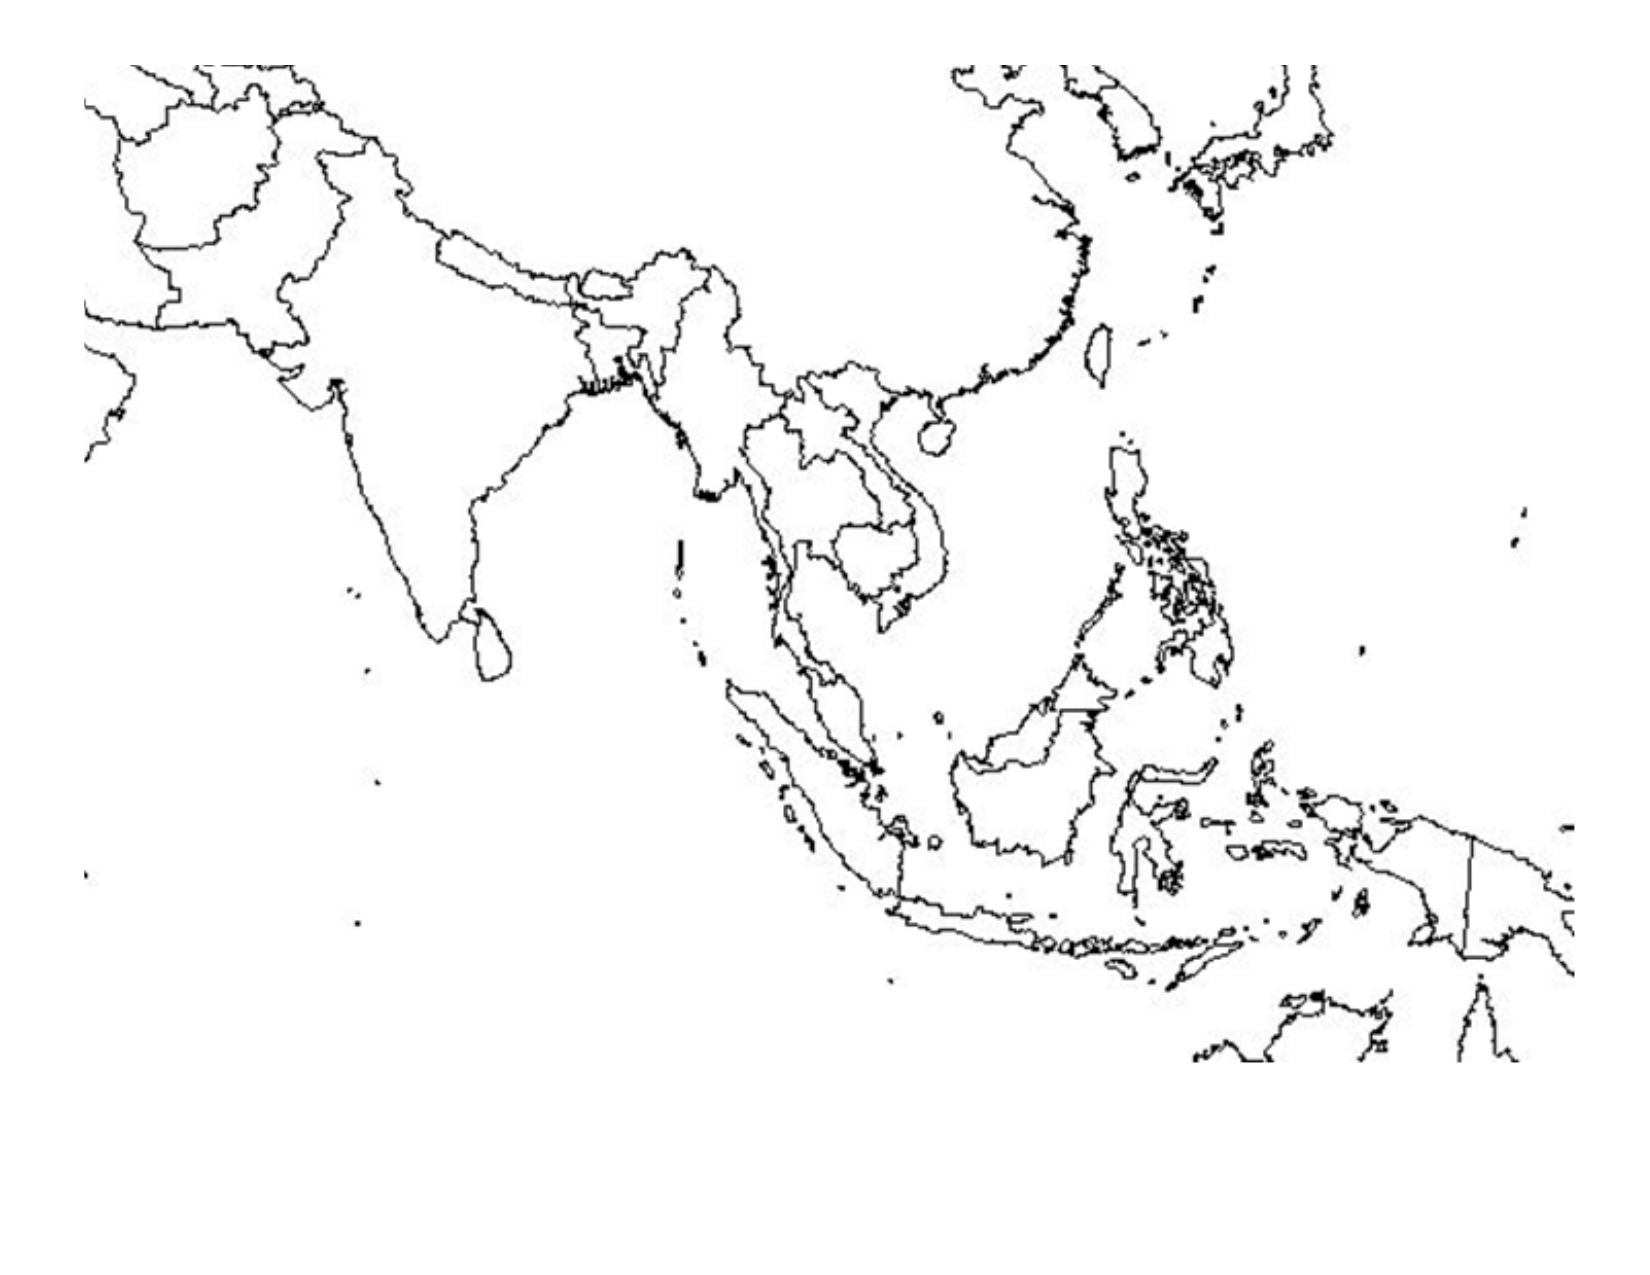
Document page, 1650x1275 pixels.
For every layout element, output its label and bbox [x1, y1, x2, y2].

picture [84, 65, 1579, 1067]
